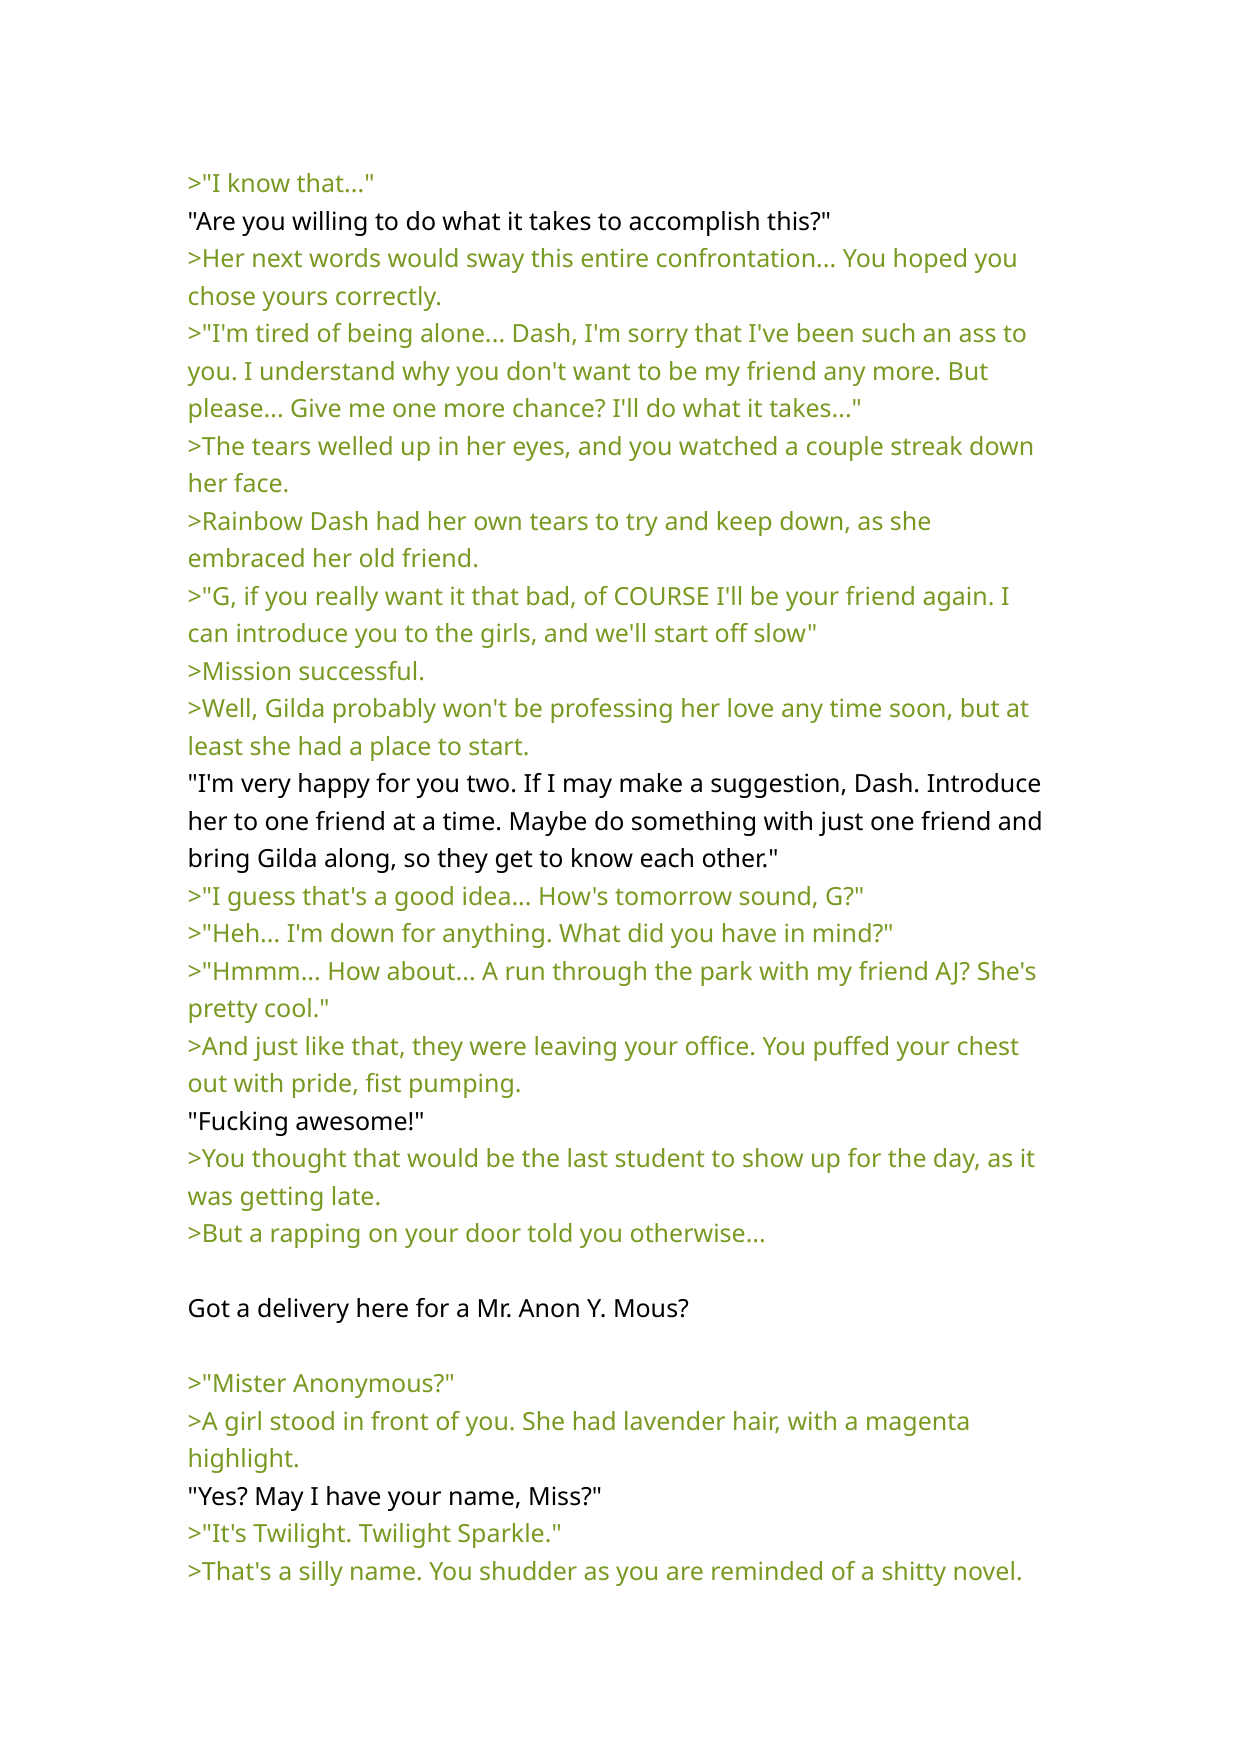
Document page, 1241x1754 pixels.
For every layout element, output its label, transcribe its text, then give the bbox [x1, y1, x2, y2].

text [187, 1252, 1053, 1589]
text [187, 164, 1053, 314]
text >"I'm tired of being alone... Dash, I'm sorry that I've been such an ass to you. I understand why you don't want to be my friend any more. But please... Give me one more chance? I'll do what it takes..." >The tears welled up in her eyes, and you watched a couple streak down her face. >Rainbow Dash had her own tears to try and keep down, as she embraced her old friend. >"G, if you really want it that bad, of COURSE I'll be your friend again. I can introduce you to the girls, and we'll start off slow" >Mission successful. >Well, Gilda probably won't be professing her love any time soon, but at least she had a place to start. "I'm very happy for you two. If I may make a suggestion, Dash. Introduce her to one friend at a time. Maybe do something with just one friend and bring Gilda along, so they get to know each other." >"I guess that's a good idea... How's tomorrow sound, G?" >"Heh... I'm down for anything. What did you have in mind?" >"Hmmm... How about... A run through the park with my friend AJ? She's pretty cool." >And just like that, they were leaving your office. You puffed your chest out with pride, fist pumping. "Fucking awesome!" >You thought that would be the last student to show up for the day, as it was getting late. >But a rapping on your door told you otherwise... [187, 314, 1053, 1252]
